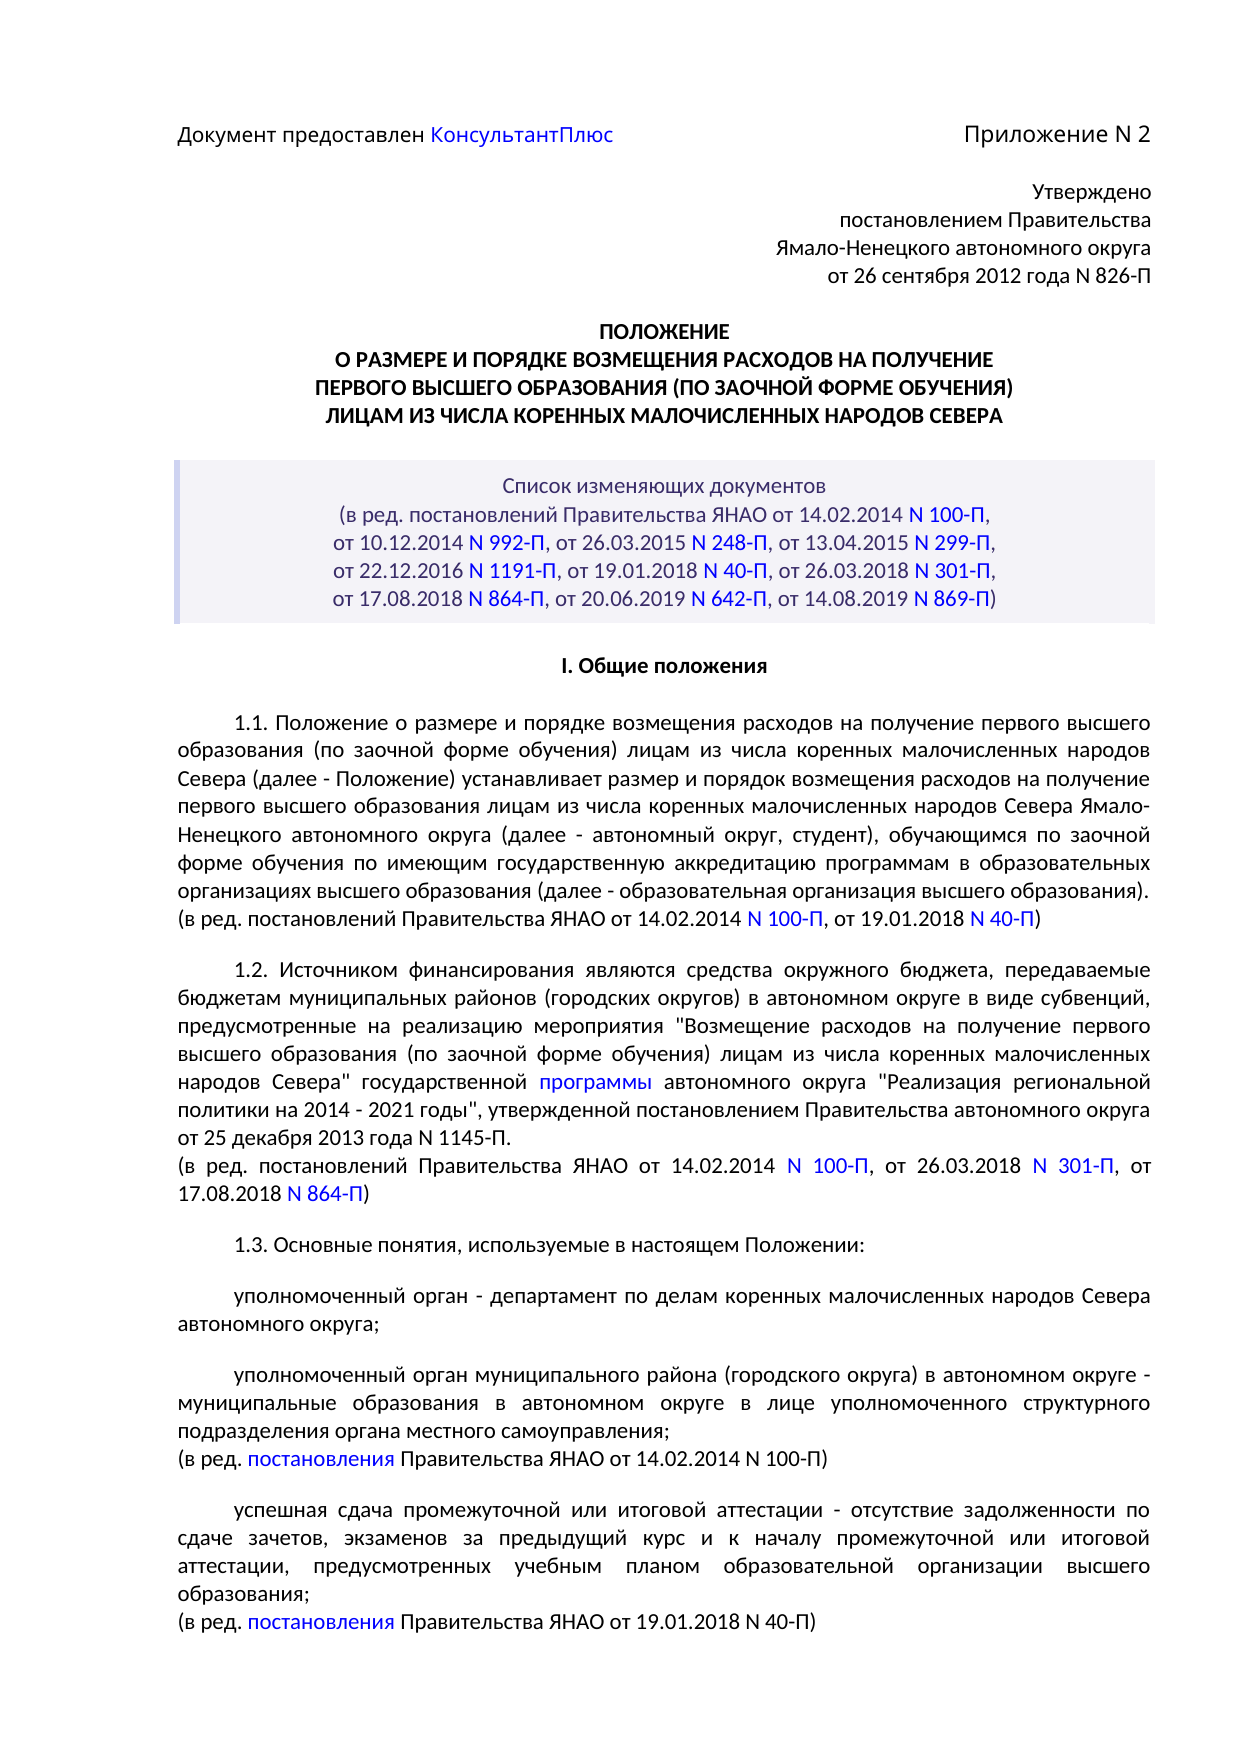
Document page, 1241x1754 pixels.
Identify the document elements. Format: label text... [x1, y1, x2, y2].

text постановлением Правительства [177, 205, 1152, 233]
text (в ред. постановлений Правительства ЯНАО от 14.02.2014 N 100-П, от 19.01.2018 N 40-П) [177, 904, 1152, 932]
text (в ред. постановления Правительства ЯНАО от 19.01.2018 N 40-П) [177, 1607, 1152, 1635]
text 1.1. Положение о размере и порядке возмещения расходов на получение первого высшего образования (по заочной форме обучения) лицам из числа коренных малочисленных народов Севера (далее - Положение) устанавливает размер и порядок возмещения расходов на получение первого высшего образования лицам из числа коренных малочисленных народов Севера Ямало-Ненецкого автономного округа (далее - автономный округ, студент), обучающимся по заочной форме обучения по имеющим государственную аккредитацию программам в образовательных организациях высшего образования (далее - образовательная организация высшего образования). [177, 708, 1152, 904]
title ПОЛОЖЕНИЕ [177, 317, 1152, 346]
title ПЕРВОГО ВЫСШЕГО ОБРАЗОВАНИЯ (ПО ЗАОЧНОЙ ФОРМЕ ОБУЧЕНИЯ) [177, 373, 1152, 402]
text успешная сдача промежуточной или итоговой аттестации - отсутствие задолженности по сдаче зачетов, экзаменов за предыдущий курс и к началу промежуточной или итоговой аттестации, предусмотренных учебным планом образовательной организации высшего образования; [177, 1495, 1152, 1607]
text Утверждено [177, 177, 1152, 205]
title Документ предоставлен КонсультантПлюс Приложение N 2 [177, 118, 1152, 149]
text уполномоченный орган муниципального района (городского округа) в автономном округе - муниципальные образования в автономном округе в лице уполномоченного структурного подразделения органа местного самоуправления; [177, 1360, 1152, 1444]
text от 26 сентября 2012 года N 826-П [177, 261, 1152, 289]
text (в ред. постановлений Правительства ЯНАО от 14.02.2014 N 100-П, от 26.03.2018 N 301-П, от 17.08.2018 N 864-П) [177, 1151, 1152, 1207]
text 1.2. Источником финансирования являются средства окружного бюджета, передаваемые бюджетам муниципальных районов (городских округов) в автономном округе в виде субвенций, предусмотренные на реализацию мероприятия "Возмещение расходов на получение первого высшего образования (по заочной форме обучения) лицам из числа коренных малочисленных народов Севера" государственной программы автономного округа "Реализация региональной политики на 2014 - 2021 годы", утвержденной постановлением Правительства автономного округа от 25 декабря 2013 года N 1145-П. [177, 955, 1152, 1151]
table_header Список изменяющих документов (в ред. постановлений Правительства ЯНАО от 14.02.2014 N 100-П, от 10.12.2014 N 992-П, от 26.03.2015 N 248-П, от 13.04.2015 N 299-П, от 22.12.2016 N 1191-П, от 19.01.2018 N 40-П, от 26.03.2018 N 301-П, от 17.08.2018 N 864-П, от 20.06.2019 N 642-П, от 14.08.2019 N 869-П) [180, 460, 1149, 623]
title О РАЗМЕРЕ И ПОРЯДКЕ ВОЗМЕЩЕНИЯ РАСХОДОВ НА ПОЛУЧЕНИЕ [177, 346, 1152, 373]
title ЛИЦАМ ИЗ ЧИСЛА КОРЕННЫХ МАЛОЧИСЛЕННЫХ НАРОДОВ СЕВЕРА [177, 402, 1152, 429]
text Ямало-Ненецкого автономного округа [177, 233, 1152, 261]
title I. Общие положения [177, 652, 1152, 679]
text (в ред. постановления Правительства ЯНАО от 14.02.2014 N 100-П) [177, 1444, 1152, 1472]
text уполномоченный орган - департамент по делам коренных малочисленных народов Севера автономного округа; [177, 1281, 1152, 1337]
text 1.3. Основные понятия, используемые в настоящем Положении: [177, 1230, 1152, 1258]
